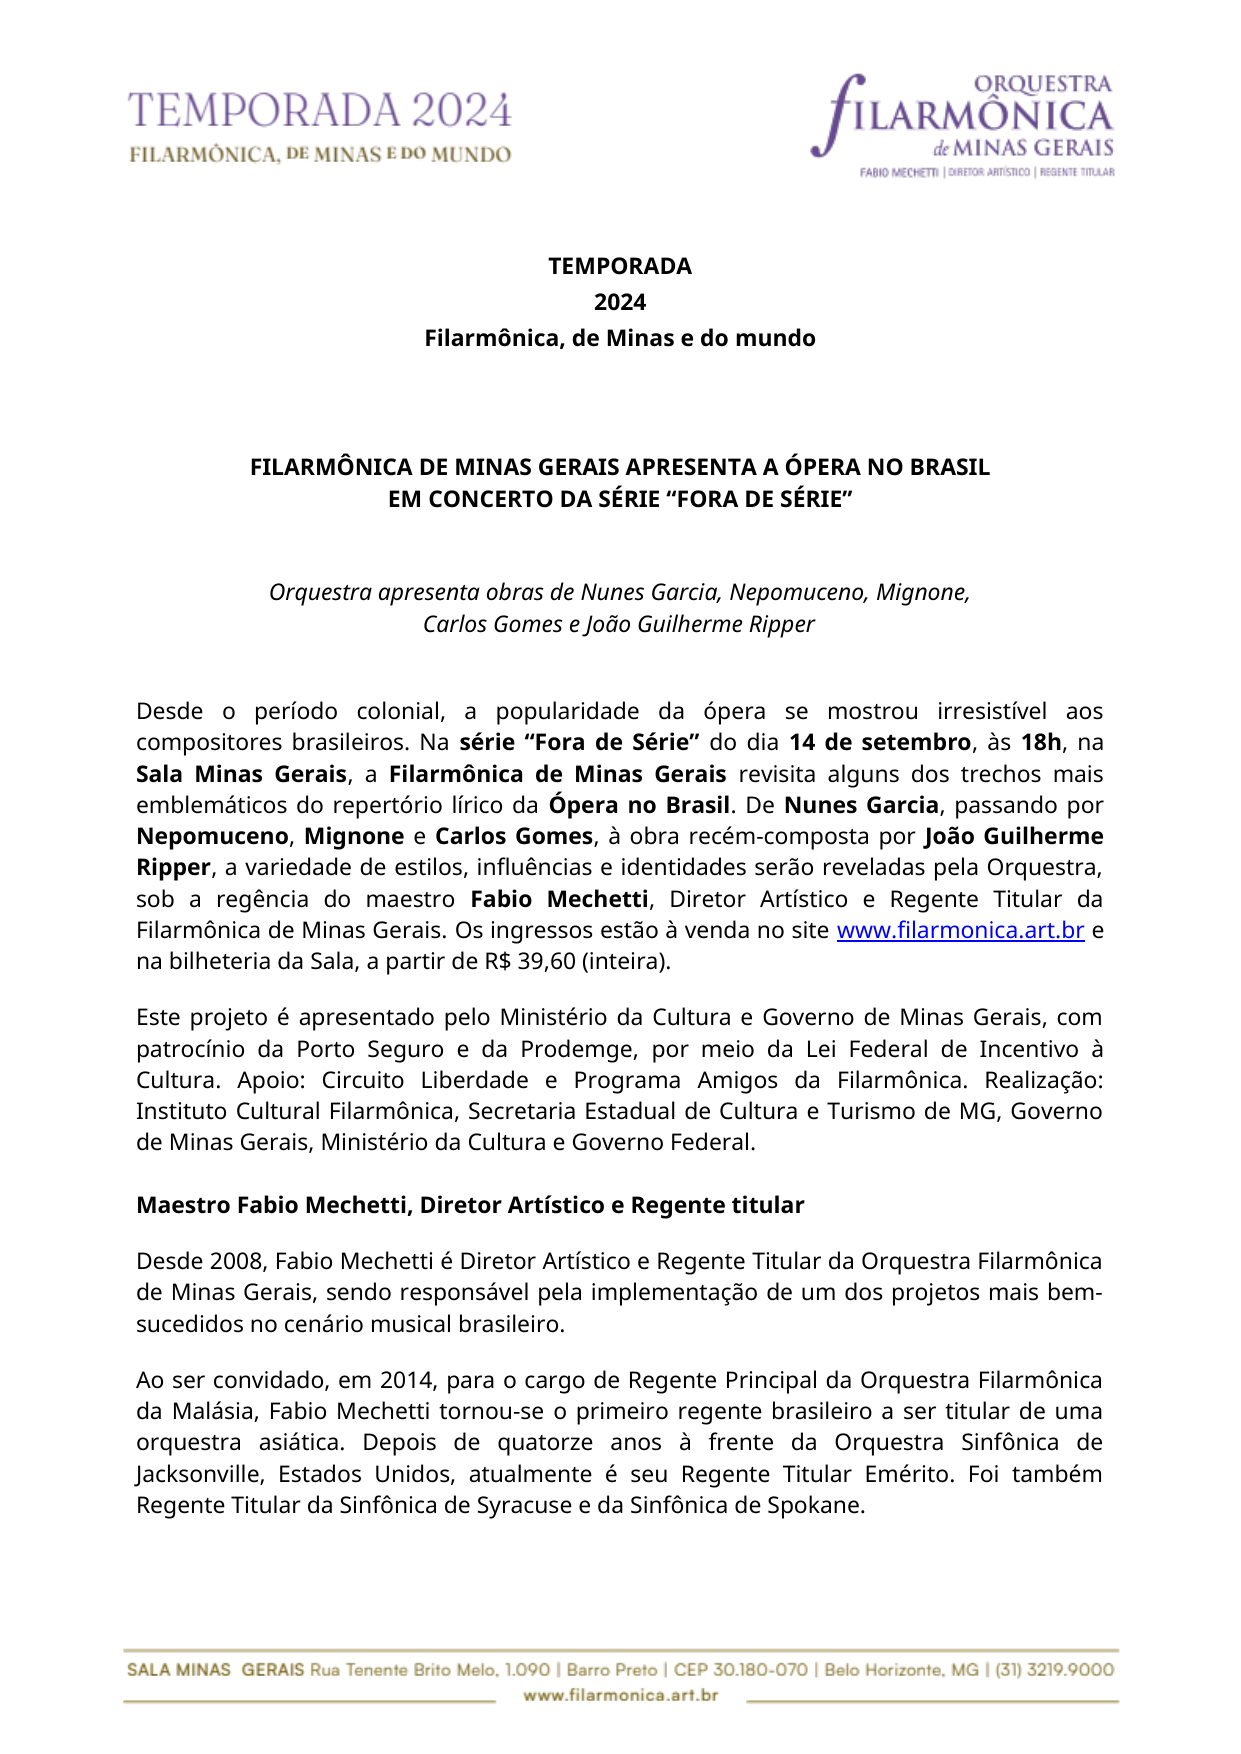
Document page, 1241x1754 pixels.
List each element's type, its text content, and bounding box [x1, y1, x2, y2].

text Filarmônica, de Minas e do mundo [136, 322, 1104, 353]
text Desde 2008, Fabio Mechetti é Diretor Artístico e Regente Titular da Orquestra Filarmônica de Minas Gerais, sendo responsável pela implementação de um dos projetos mais bem-sucedidos no cenário musical brasileiro. [136, 1245, 1104, 1339]
text Orquestra apresenta obras de Nunes Garcia, Nepomuceno, Mignone, [136, 576, 1104, 608]
text Este projeto é apresentado pelo Ministério da Cultura e Governo de Minas Gerais, com patrocínio da Porto Seguro e da Prodemge, por meio da Lei Federal de Incentivo à Cultura. Apoio: Circuito Liberdade e Programa Amigos da Filarmônica. Realização: Instituto Cultural Filarmônica, Secretaria Estadual de Cultura e Turismo de MG, Governo de Minas Gerais, Ministério da Cultura e Governo Federal. [136, 1001, 1104, 1158]
text EM CONCERTO DA SÉRIE “FORA DE SÉRIE” [136, 483, 1104, 514]
text Desde o período colonial, a popularidade da ópera se mostrou irresistível aos compositores brasileiros. Na série “Fora de Série” do dia 14 de setembro, às 18h, na Sala Minas Gerais, a Filarmônica de Minas Gerais revisita alguns dos trechos mais emblemáticos do repertório lírico da Ópera no Brasil. De Nunes Garcia, passando por Nepomuceno, Mignone e Carlos Gomes, à obra recém-composta por João Guilherme Ripper, a variedade de estilos, influências e identidades serão reveladas pela Orquestra, sob a regência do maestro Fabio Mechetti, Diretor Artístico e Regente Titular da Filarmônica de Minas Gerais. Os ingressos estão à venda no site www.filarmonica.art.br e na bilheteria da Sala, a partir de R$ 39,60 (inteira). [136, 695, 1104, 976]
text TEMPORADA [136, 250, 1104, 281]
text Carlos Gomes e João Guilherme Ripper [136, 608, 1104, 639]
text 2024 [136, 286, 1104, 317]
text FILARMÔNICA DE MINAS GERAIS APRESENTA A ÓPERA NO BRASIL [136, 451, 1104, 483]
text Maestro Fabio Mechetti, Diretor Artístico e Regente titular [136, 1189, 1104, 1220]
text Ao ser convidado, em 2014, para o cargo de Regente Principal da Orquestra Filarmônica da Malásia, Fabio Mechetti tornou-se o primeiro regente brasileiro a ser titular de uma orquestra asiática. Depois de quatorze anos à frente da Orquestra Sinfônica de Jacksonville, Estados Unidos, atualmente é seu Regente Titular Emérito. Foi também Regente Titular da Sinfônica de Syracuse e da Sinfônica de Spokane. [136, 1364, 1104, 1520]
